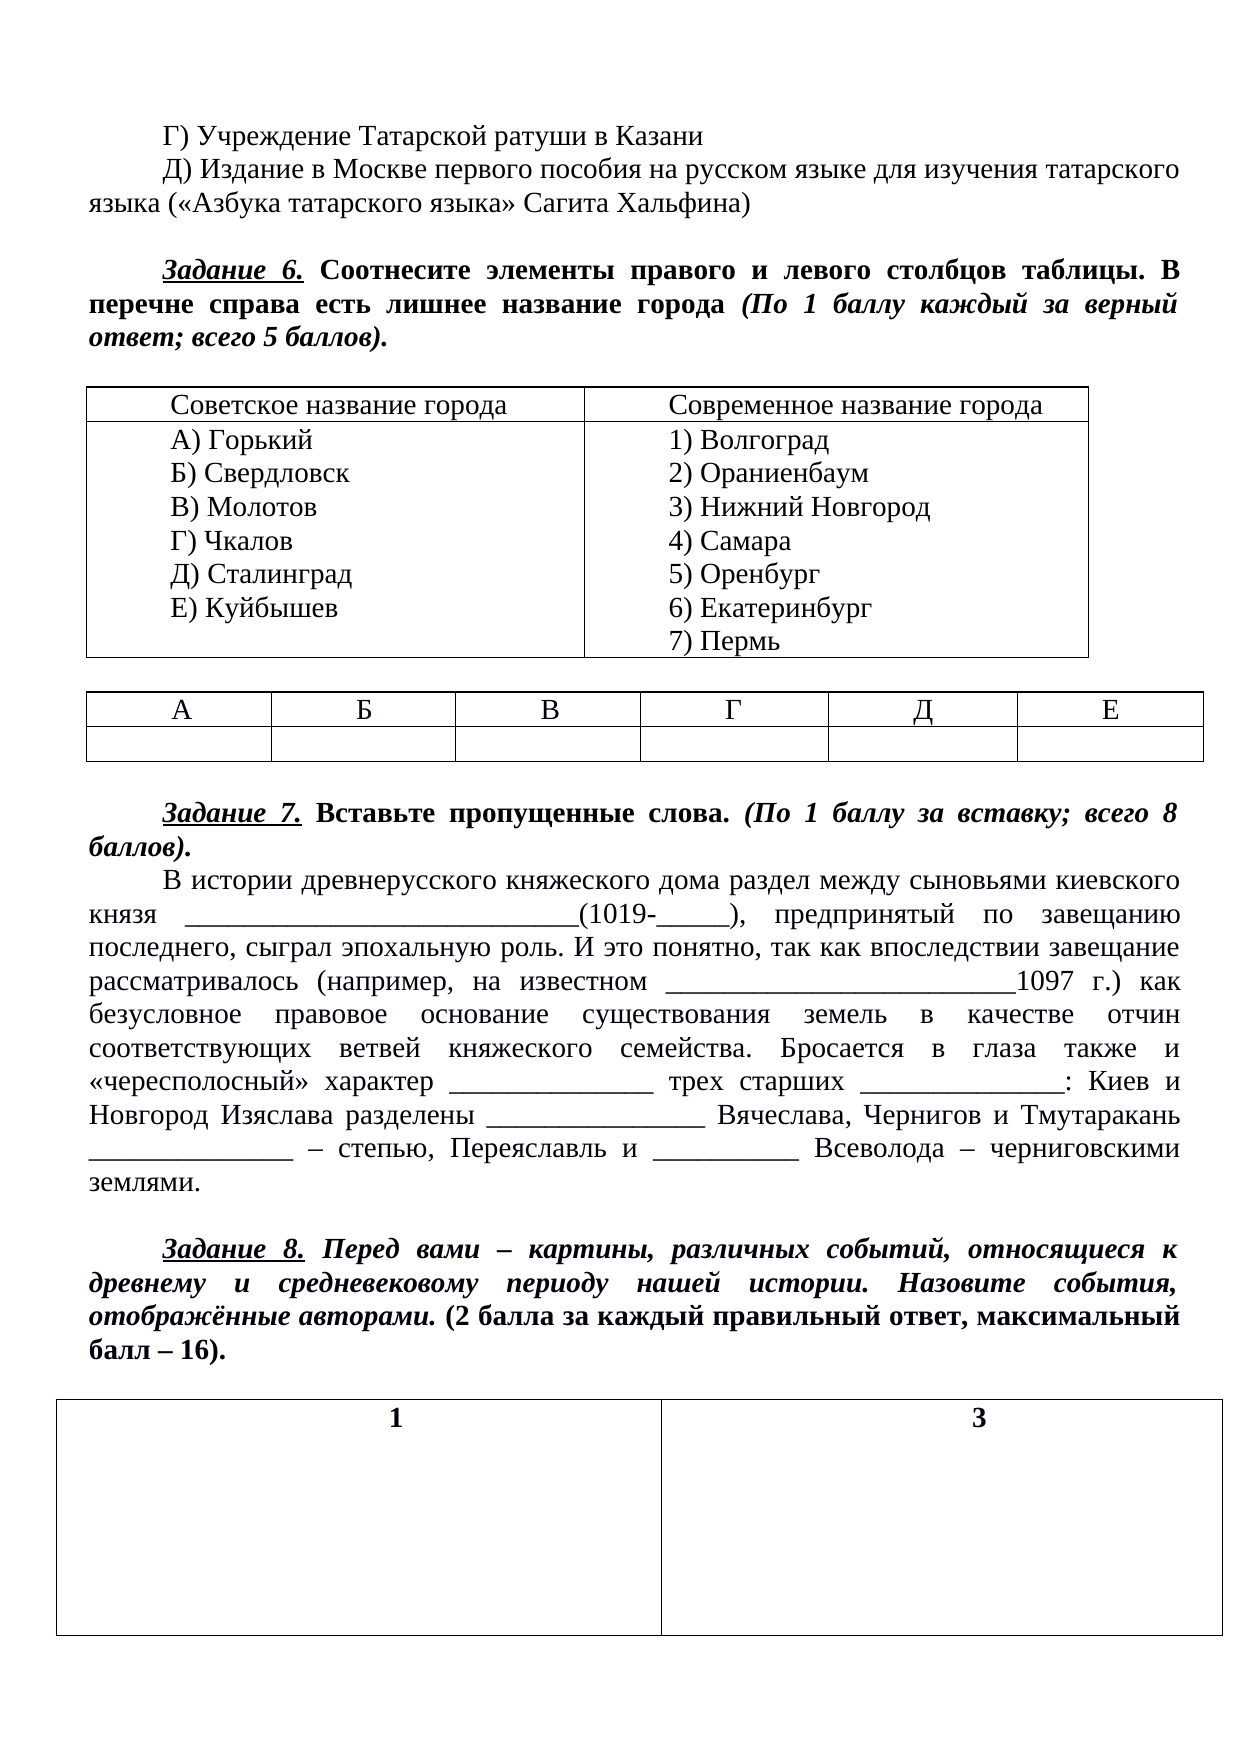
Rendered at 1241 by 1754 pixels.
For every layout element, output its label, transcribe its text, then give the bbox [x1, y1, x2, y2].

table_header 1 [57, 1400, 661, 1635]
table_header В [456, 693, 640, 726]
table_header Д [829, 693, 1017, 726]
table_header Е [1018, 693, 1203, 726]
table_cell [641, 727, 828, 761]
table_cell [272, 727, 455, 761]
table_cell 1) Волгоград 2) Ораниенбаум 3) Нижний Новгород 4) Самара 5) Оренбург 6) Екатеринбург 7) Пермь [585, 422, 1088, 657]
table_cell [829, 727, 1017, 761]
table_header Советское название города [87, 388, 584, 421]
text В истории древнерусского княжеского дома раздел между сыновьями киевского князя ___________________________(1019-_____), предпринятый по завещанию последнего, сыграл эпохальную роль. И это понятно, так как впоследствии завещание рассматривалось (например, на известном ________________________1097 г.) как безусловное правовое основание существования земель в качестве отчин соответствующих ветвей княжеского семейства. Бросается в глаза также и «чересполосный» характер ______________ трех старших ______________: Киев и Новгород Изяслава разделены _______________ Вячеслава, Чернигов и Тмутаракань ______________ – степью, Переяславль и __________ Всеволода – черниговскими землями. [89, 862, 1181, 1198]
text Задание 6. Соотнесите элементы правого и левого столбцов таблицы. В перечне справа есть лишнее название города (По 1 баллу каждый за верный ответ; всего 5 баллов). [89, 252, 1181, 353]
table_cell [87, 727, 271, 761]
text Задание 8. Перед вами – картины, различных событий, относящиеся к древнему и средневековому периоду нашей истории. Назовите события, отображённые авторами. (2 балла за каждый правильный ответ, максимальный балл – 16). [89, 1231, 1181, 1365]
text Г) Учреждение Татарской ратуши в Казани [89, 118, 1181, 152]
table_cell А) Горький Б) Свердловск В) Молотов Г) Чкалов Д) Сталинград Е) Куйбышев [87, 422, 584, 657]
text Задание 7. Вставьте пропущенные слова. (По 1 баллу за вставку; всего 8 баллов). [89, 795, 1181, 862]
table_header Г [641, 693, 828, 726]
text Д) Издание в Москве первого пособия на русском языке для изучения татарского языка («Азбука татарского языка» Сагита Хальфина) [89, 152, 1181, 219]
table_header 3 [662, 1400, 1222, 1635]
table_cell [456, 727, 640, 761]
table_header Б [272, 693, 455, 726]
table_header Современное название города [585, 388, 1088, 421]
table_header А [87, 693, 271, 726]
table_cell [1018, 727, 1203, 761]
